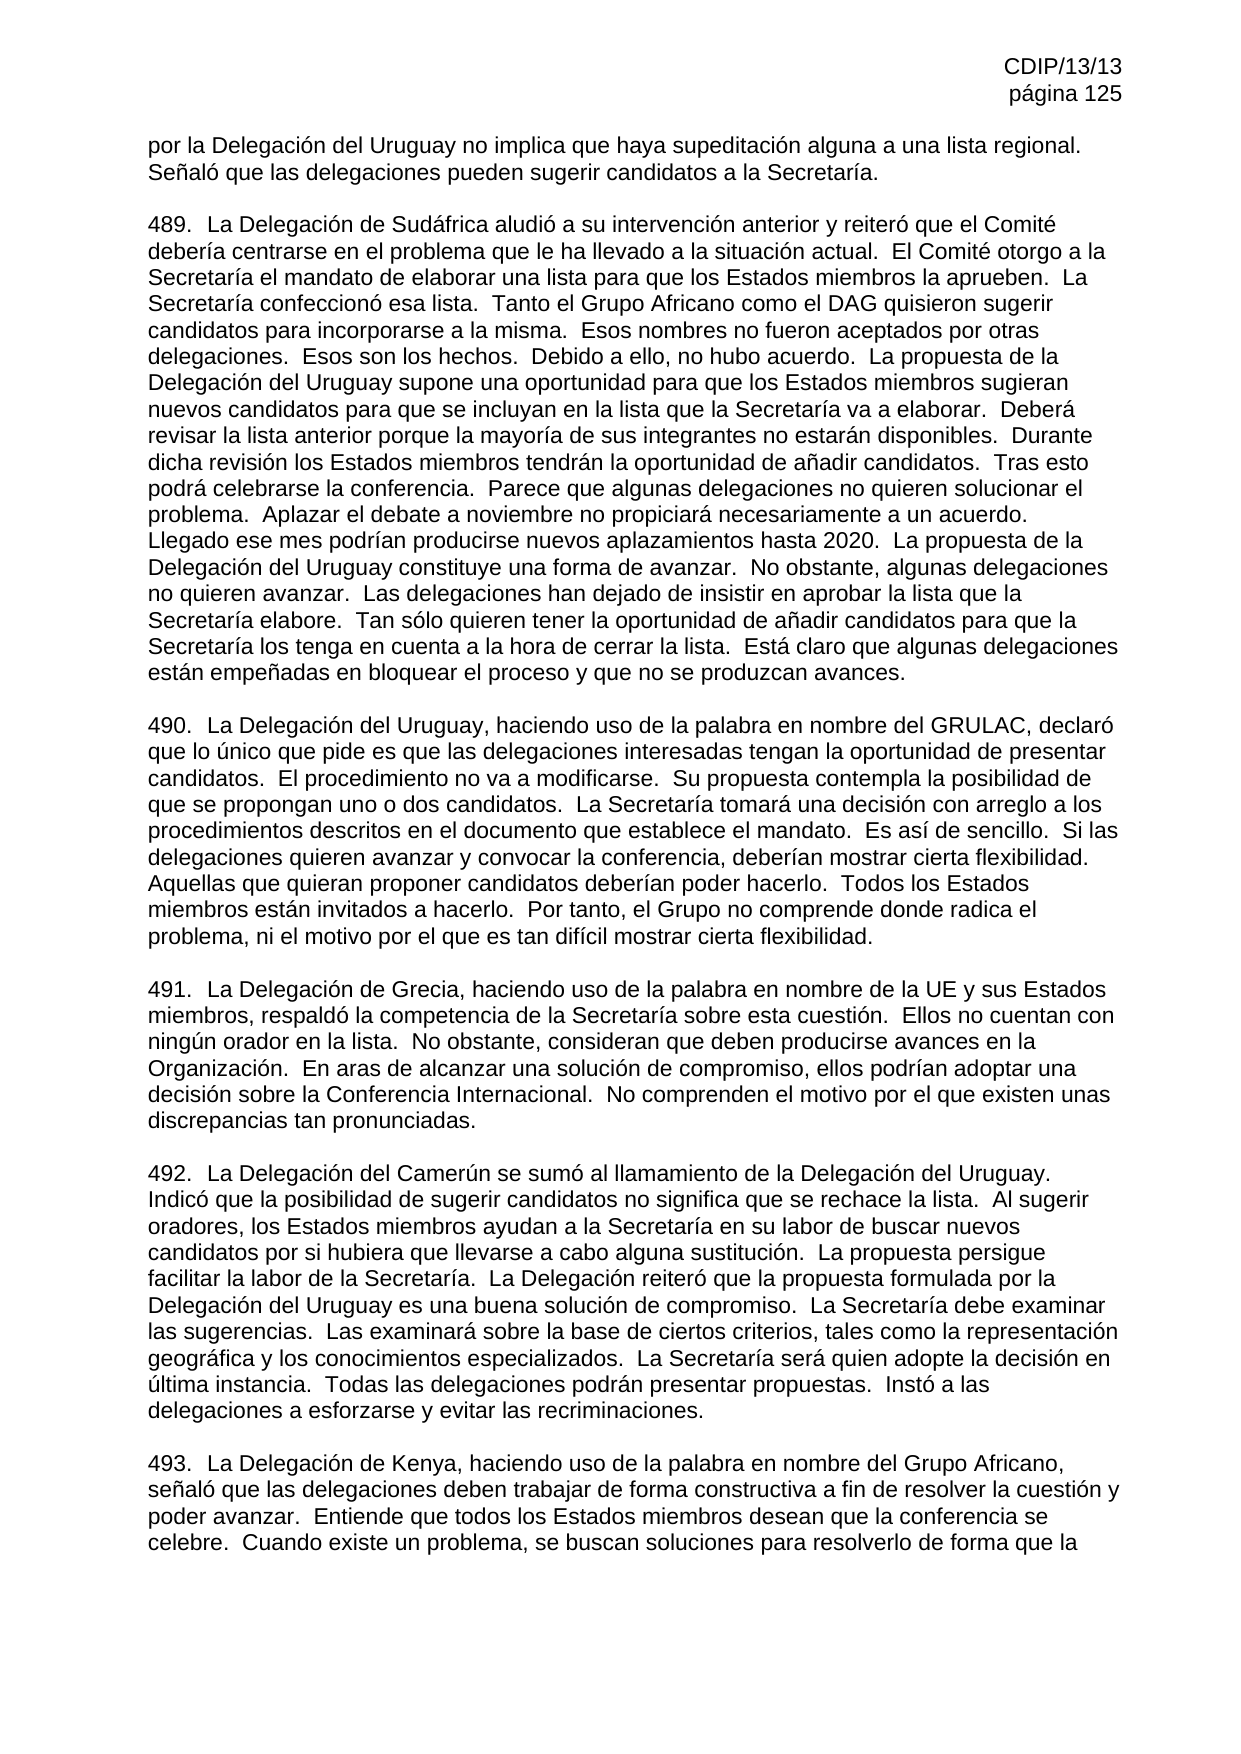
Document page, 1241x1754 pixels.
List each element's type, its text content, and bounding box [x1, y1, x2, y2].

list La Delegación del Camerún se sumó al llamamiento de la Delegación del Uruguay. Indicó que la posibilidad de sugerir candidatos no significa que se rechace la lista. Al sugerir oradores, los Estados miembros ayudan a la Secretaría en su labor de buscar nuevos candidatos por si hubiera que llevarse a cabo alguna sustitución. La propuesta persigue facilitar la labor de la Secretaría. La Delegación reiteró que la propuesta formulada por la Delegación del Uruguay es una buena solución de compromiso. La Secretaría debe examinar las sugerencias. Las examinará sobre la base de ciertos criterios, tales como la representación geográfica y los conocimientos especializados. La Secretaría será quien adopte la decisión en última instancia. Todas las delegaciones podrán presentar propuestas. Instó a las delegaciones a esforzarse y evitar las recriminaciones. [148, 1160, 1122, 1423]
list La Delegación de Sudáfrica aludió a su intervención anterior y reiteró que el Comité debería centrarse en el problema que le ha llevado a la situación actual. El Comité otorgo a la Secretaría el mandato de elaborar una lista para que los Estados miembros la aprueben. La Secretaría confeccionó esa lista. Tanto el Grupo Africano como el DAG quisieron sugerir candidatos para incorporarse a la misma. Esos nombres no fueron aceptados por otras delegaciones. Esos son los hechos. Debido a ello, no hubo acuerdo. La propuesta de la Delegación del Uruguay supone una oportunidad para que los Estados miembros sugieran nuevos candidatos para que se incluyan en la lista que la Secretaría va a elaborar. Deberá revisar la lista anterior porque la mayoría de sus integrantes no estarán disponibles. Durante dicha revisión los Estados miembros tendrán la oportunidad de añadir candidatos. Tras esto podrá celebrarse la conferencia. Parece que algunas delegaciones no quieren solucionar el problema. Aplazar el debate a noviembre no propiciará necesariamente a un acuerdo. Llegado ese mes podrían producirse nuevos aplazamientos hasta 2020. La propuesta de la Delegación del Uruguay constituye una forma de avanzar. No obstante, algunas delegaciones no quieren avanzar. Las delegaciones han dejado de insistir en aprobar la lista que la Secretaría elabore. Tan sólo quieren tener la oportunidad de añadir candidatos para que la Secretaría los tenga en cuenta a la hora de cerrar la lista. Está claro que algunas delegaciones están empeñadas en bloquear el proceso y que no se produzcan avances. [148, 211, 1122, 686]
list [148, 1450, 1122, 1555]
list La Delegación de Grecia, haciendo uso de la palabra en nombre de la UE y sus Estados miembros, respaldó la competencia de la Secretaría sobre esta cuestión. Ellos no cuentan con ningún orador en la lista. No obstante, consideran que deben producirse avances en la Organización. En aras de alcanzar una solución de compromiso, ellos podrían adoptar una decisión sobre la Conferencia Internacional. No comprenden el motivo por el que existen unas discrepancias tan pronunciadas. [148, 976, 1122, 1134]
list La Delegación del Uruguay, haciendo uso de la palabra en nombre del GRULAC, declaró que lo único que pide es que las delegaciones interesadas tengan la oportunidad de presentar candidatos. El procedimiento no va a modificarse. Su propuesta contempla la posibilidad de que se propongan uno o dos candidatos. La Secretaría tomará una decisión con arreglo a los procedimientos descritos en el documento que establece el mandato. Es así de sencillo. Si las delegaciones quieren avanzar y convocar la conferencia, deberían mostrar cierta flexibilidad. Aquellas que quieran proponer candidatos deberían poder hacerlo. Todos los Estados miembros están invitados a hacerlo. Por tanto, el Grupo no comprende donde radica el problema, ni el motivo por el que es tan difícil mostrar cierta flexibilidad. [148, 712, 1122, 949]
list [148, 132, 1122, 185]
